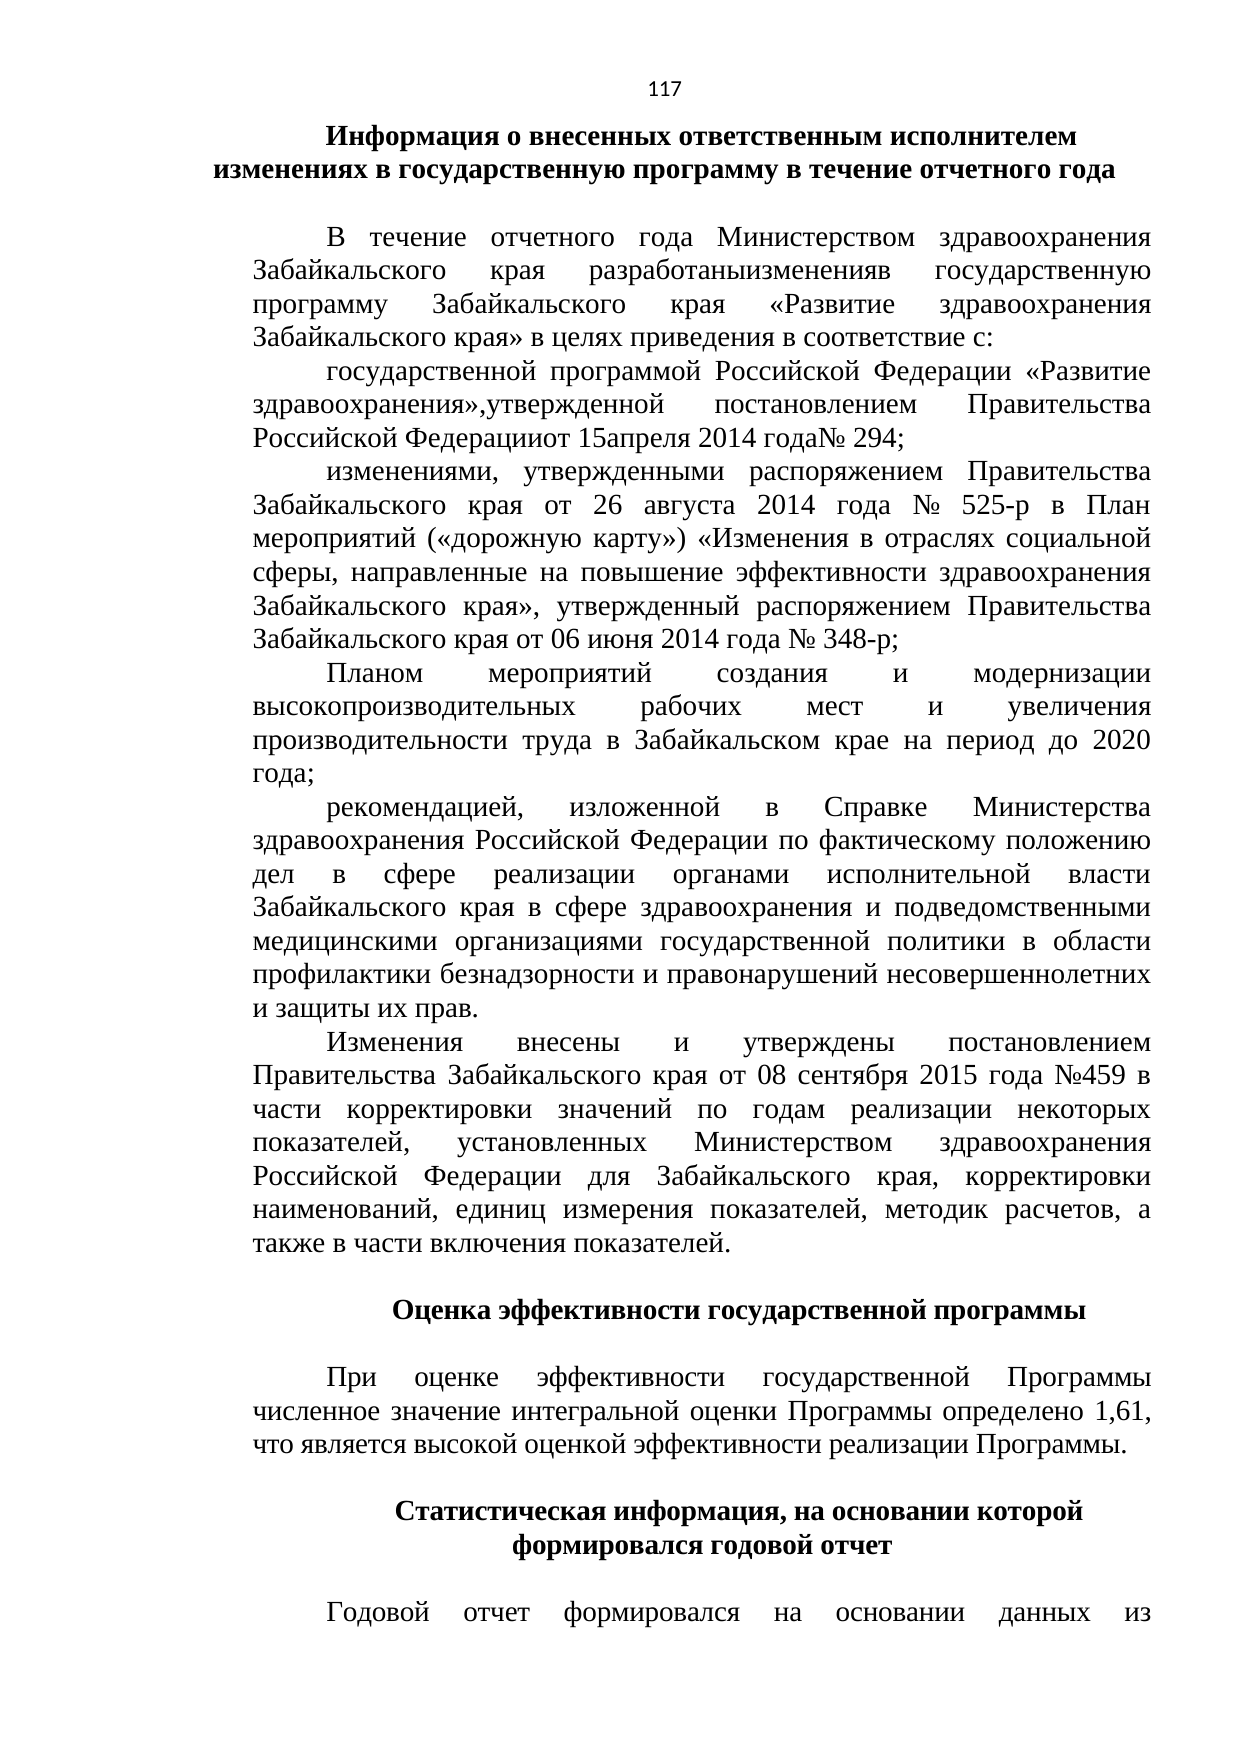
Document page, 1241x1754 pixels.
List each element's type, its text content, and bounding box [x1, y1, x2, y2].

title Планом мероприятий создания и модернизации высокопроизводительных рабочих мест и увеличения производительности труда в Забайкальском крае на период до 2020 года; [252, 655, 1152, 789]
title изменениями, утвержденными распоряжением Правительства Забайкальского края от 26 августа 2014 года № 525-р в План мероприятий («дорожную карту») «Изменения в отраслях социальной сферы, направленные на повышение эффективности здравоохранения Забайкальского края», утвержденный распоряжением Правительства Забайкальского края от 06 июня 2014 года № 348-р; [252, 453, 1152, 655]
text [252, 1594, 1152, 1627]
text Оценка эффективности государственной программы [252, 1292, 1152, 1326]
title Изменения внесены и утверждены постановлением Правительства Забайкальского края от 08 сентября 2015 года №459 в части корректировки значений по годам реализации некоторых показателей, установленных Министерством здравоохранения Российской Федерации для Забайкальского края, корректировки наименований, единиц измерения показателей, методик расчетов, а также в части включения показателей. [252, 1024, 1152, 1258]
title государственной программой Российской Федерации «Развитие здравоохранения»,утвержденной постановлением Правительства Российской Федерацииот 15апреля 2014 года№ 294; [252, 353, 1152, 453]
text При оценке эффективности государственной Программы численное значение интегральной оценки Программы определено 1,61, что является высокой оценкой эффективности реализации Программы. [252, 1359, 1152, 1460]
text Статистическая информация, на основании которой формировался годовой отчет [252, 1493, 1152, 1560]
list Информация о внесенных ответственным исполнителем изменениях в государственную программу в течение отчетного года [177, 118, 1152, 185]
title рекомендацией, изложенной в Справке Министерства здравоохранения Российской Федерации по фактическому положению дел в сфере реализации органами исполнительной власти Забайкальского края в сфере здравоохранения и подведомственными медицинскими организациями государственной политики в области профилактики безнадзорности и правонарушений несовершеннолетних и защиты их прав. [252, 789, 1152, 1024]
title В течение отчетного года Министерством здравоохранения Забайкальского края разработаныизмененияв государственную программу Забайкальского края «Развитие здравоохранения Забайкальского края» в целях приведения в соответствие с: [252, 219, 1152, 353]
